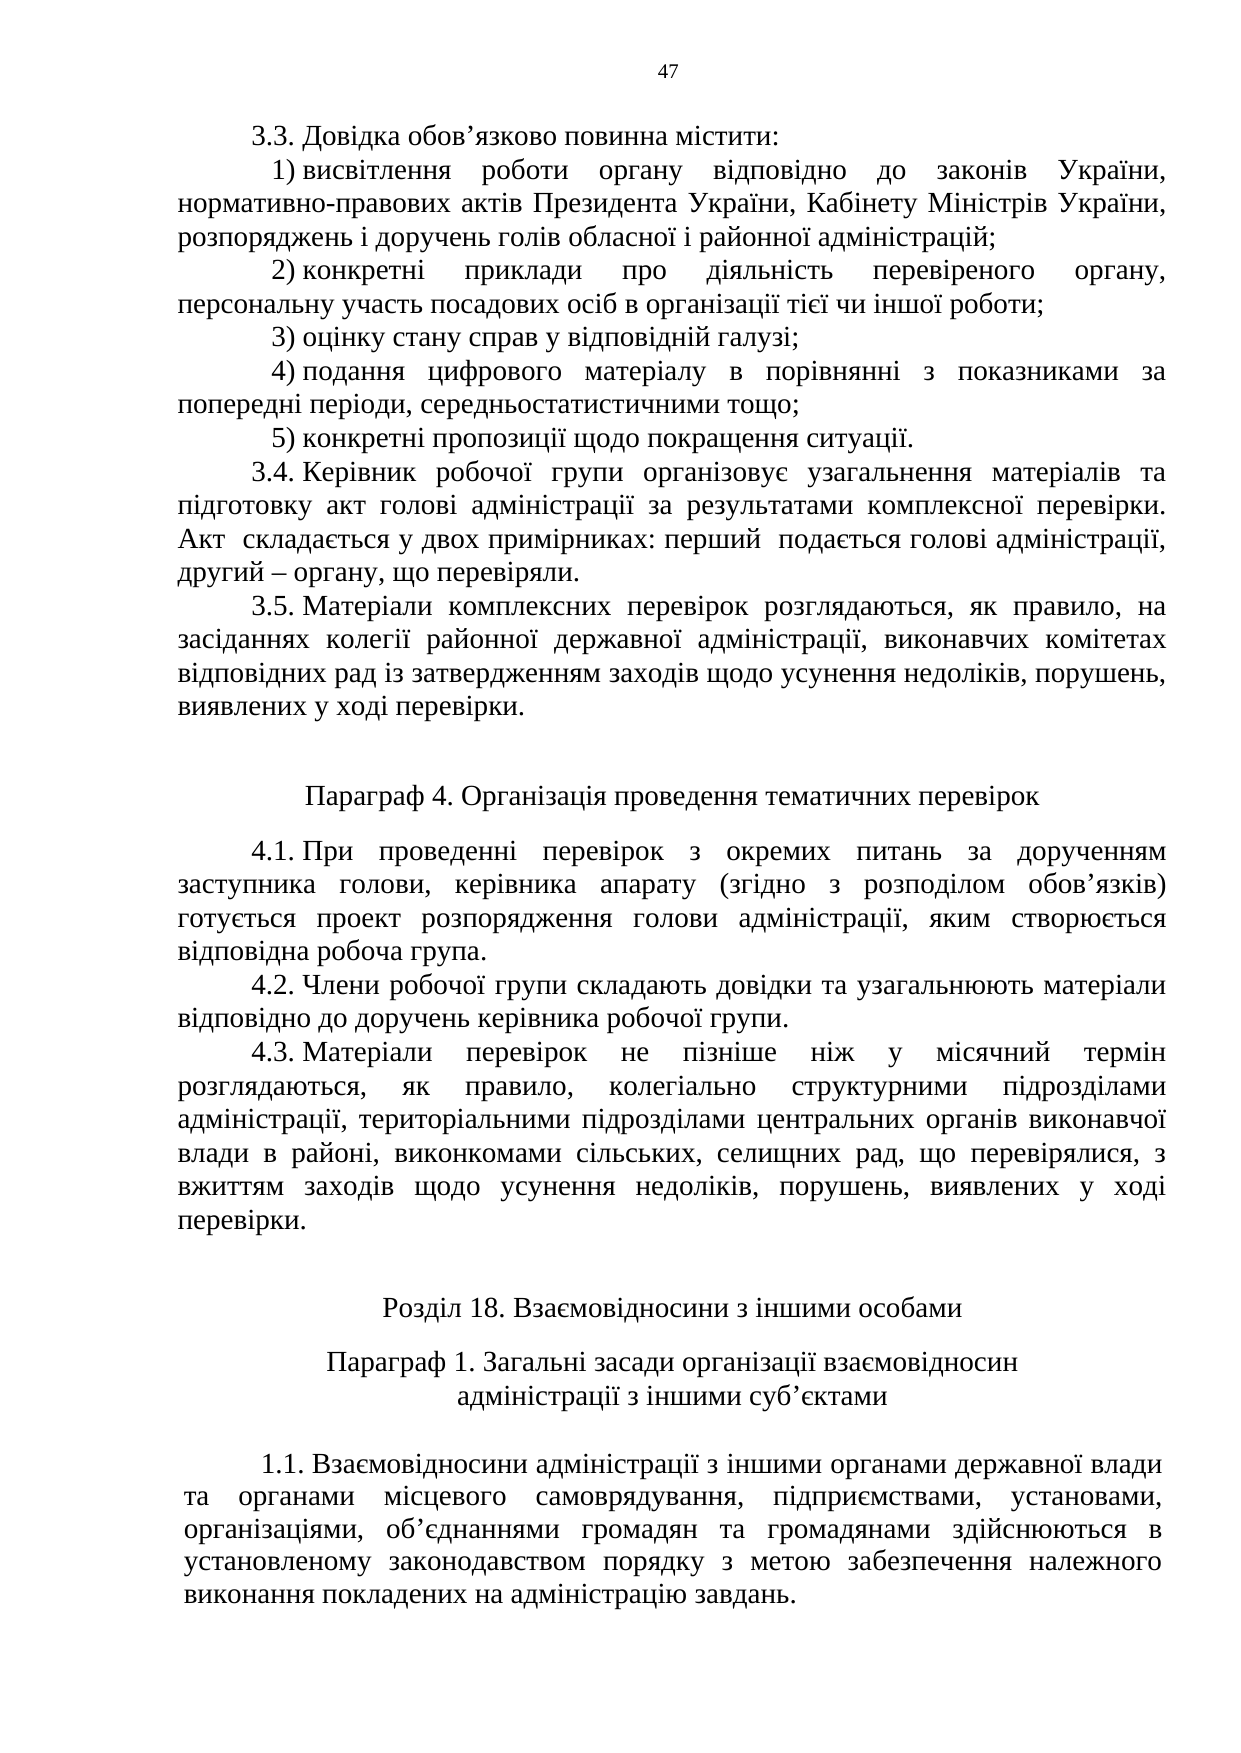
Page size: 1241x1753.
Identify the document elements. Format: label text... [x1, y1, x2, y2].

text Параграф 1. Загальні засади організації взаємовідносин [177, 1344, 1167, 1378]
text Параграф 4. Організація проведення тематичних перевірок [177, 778, 1167, 812]
text 3.3. Довідка обов’язково повинна містити: [177, 118, 1167, 152]
text Розділ 18. Взаємовідносини з іншими особами [177, 1290, 1167, 1323]
text 1) висвітлення роботи органу відповідно до законів України, нормативно-правових актів Президента України, Кабінету Міністрів України, розпоряджень і доручень голів обласної і районної адміністрацій; [177, 152, 1167, 252]
text 4.1. При проведенні перевірок з окремих питань за дорученням заступника голови, керівника апарату (згідно з розподілом обов’язків) готується проект розпорядження голови адміністрації, яким створюється відповідна робоча група. [177, 833, 1167, 967]
text 3) оцінку стану справ у відповідній галузі; [177, 319, 1167, 353]
text 3.4. Керівник робочої групи організовує узагальнення матеріалів та підготовку акт голові адміністрації за результатами комплексної перевірки. Акт складається у двох примірниках: перший подається голові адміністрації, другий – органу, що перевіряли. [177, 454, 1167, 588]
text адміністрації з іншими суб’єктами [177, 1378, 1167, 1411]
text 3.5. Матеріали комплексних перевірок розглядаються, як правило, на засіданнях колегії районної державної адміністрації, виконавчих комітетах відповідних рад із затвердженням заходів щодо усунення недоліків, порушень, виявлених у ході перевірки. [177, 588, 1167, 722]
text 4.2. Члени робочої групи складають довідки та узагальнюють матеріали відповідно до доручень керівника робочої групи. [177, 967, 1167, 1034]
text 4.3. Матеріали перевірок не пізніше ніж у місячний термін розглядаються, як правило, колегіально структурними підрозділами адміністрації, територіальними підрозділами центральних органів виконавчої влади в районі, виконкомами сільських, селищних рад, що перевірялися, з вжиттям заходів щодо усунення недоліків, порушень, виявлених у ході перевірки. [177, 1034, 1167, 1235]
text 4) подання цифрового матеріалу в порівнянні з показниками за попередні періоди, середньостатистичними тощо; [177, 353, 1167, 420]
text 2) конкретні приклади про діяльність перевіреного органу, персональну участь посадових осіб в організації тієї чи іншої роботи; [177, 252, 1167, 319]
text 5) конкретні пропозиції щодо покращення ситуації. [177, 420, 1167, 454]
list 1.1. Взаємовідносини адміністрації з іншими органами державної влади та органами місцевого самоврядування, підприємствами, установами, організаціями, об’єднаннями громадян та громадянами здійснюються в установленому законодавством порядку з метою забезпечення належного виконання покладених на адміністрацію завдань. [183, 1447, 1163, 1610]
